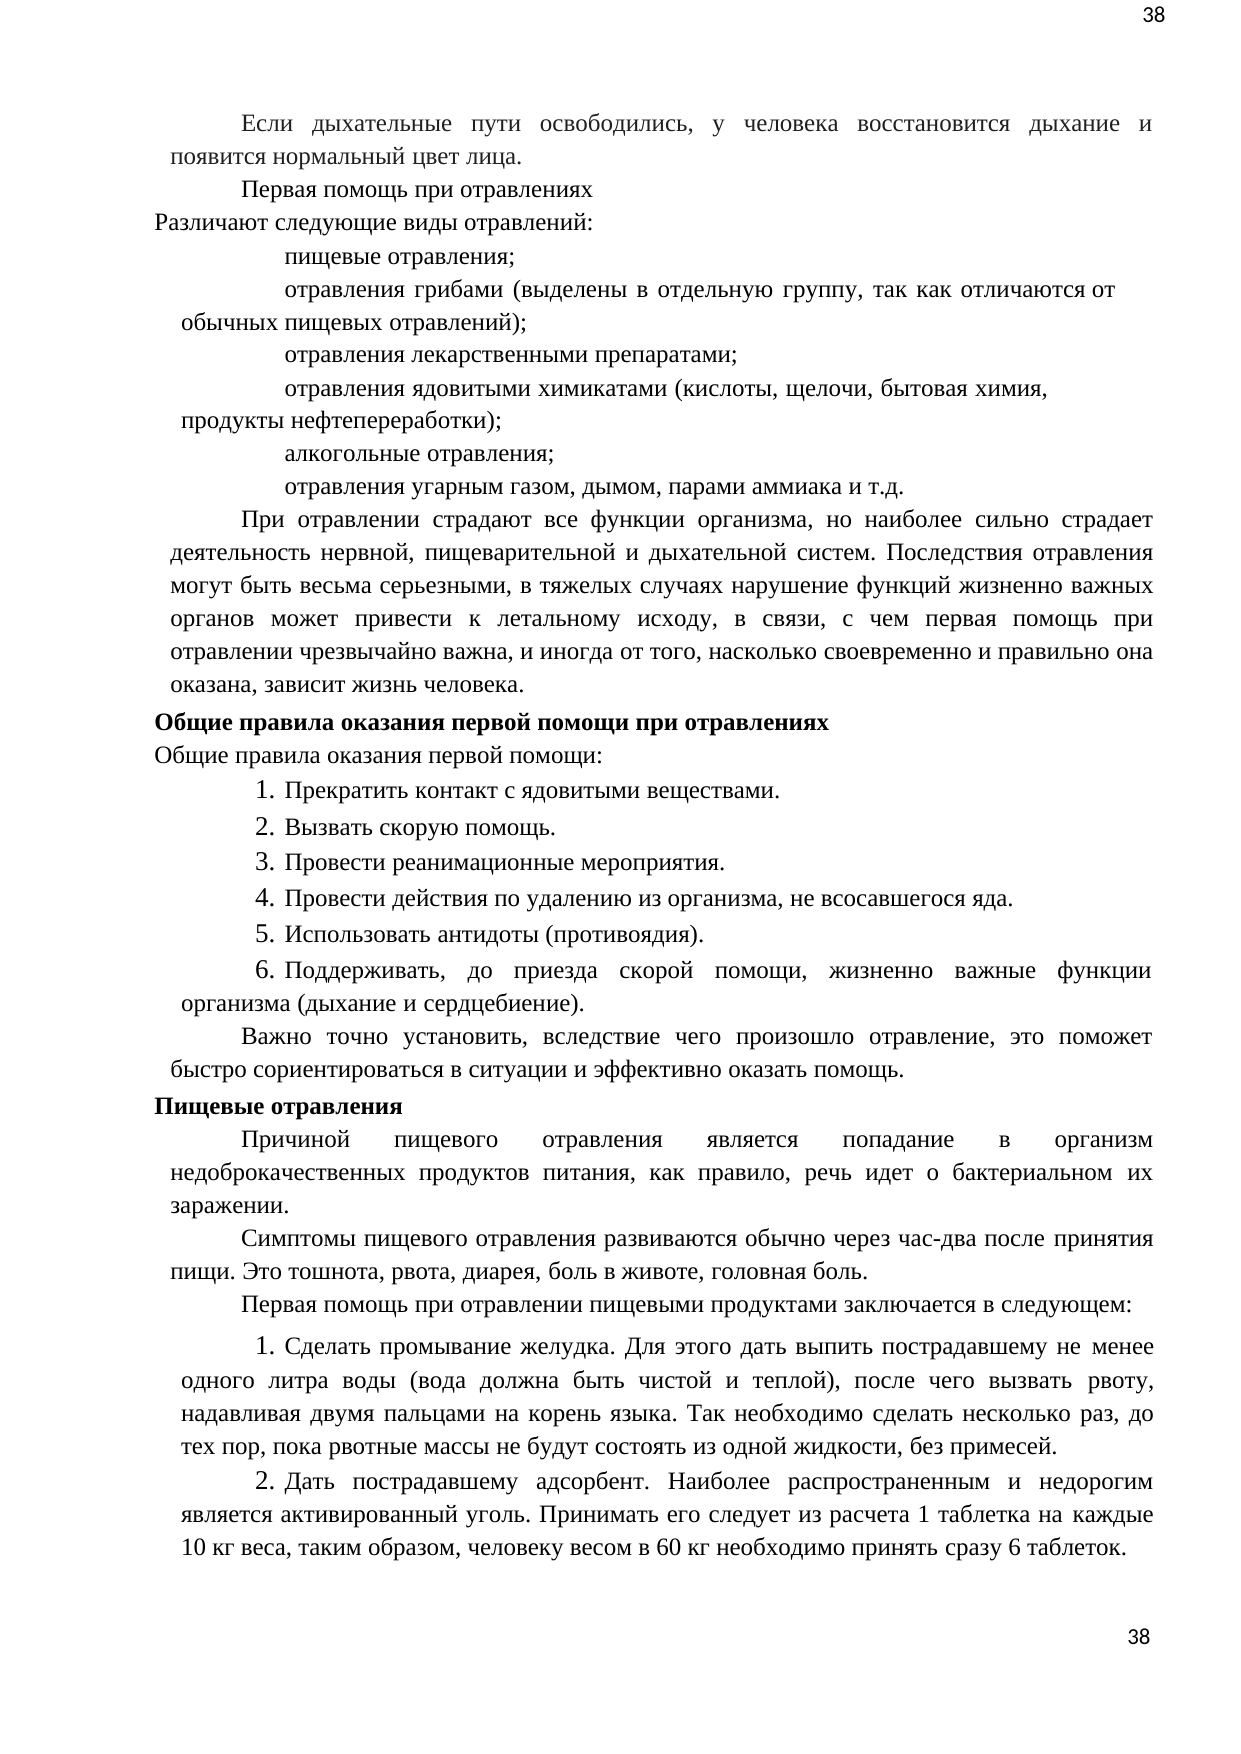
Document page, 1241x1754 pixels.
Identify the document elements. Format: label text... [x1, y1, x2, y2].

list Прекратить контакт с ядовитыми веществами. [255, 774, 1165, 805]
text Важно точно установить, вследствие чего произошло отравление, это поможет быстро сориентироваться в ситуации и эффективно оказать помощь. [170, 1021, 1153, 1083]
text Первая помощь при отравлениях [170, 174, 1153, 203]
text Общие правила оказания первой помощи при отравлениях [154, 704, 1165, 737]
text Пищевые отравления [154, 1088, 1165, 1121]
list отравления лекарственными препаратами; [255, 339, 1165, 368]
list Вызвать скорую помощь. [255, 810, 1165, 841]
list Дать пострадавшему адсорбент. Наиболее распространенным и недорогим является активированный уголь. Принимать его следует из расчета 1 таблетка на каждые 10 кг веса, таким образом, человеку весом в 60 кг необходимо принять сразу 6 таблеток. [181, 1464, 1154, 1561]
list отравления ядовитыми химикатами (кислоты, щелочи, бытовая химия, продукты нефтепереработки); [181, 373, 1110, 433]
list Использовать антидоты (противоядия). [255, 917, 1165, 948]
text Общие правила оказания первой помощи: [154, 740, 1165, 768]
text Если дыхательные пути освободились, у человека восстановится дыхание и появится нормальный цвет лица. [170, 108, 1153, 170]
list Провести действия по удалению из организма, не всосавшегося яда. [255, 881, 1165, 912]
list алкогольные отравления; [255, 438, 1165, 467]
list отравления угарным газом, дымом, парами аммиака и т.д. [255, 471, 1165, 500]
text Различают следующие виды отравлений: [154, 207, 1165, 236]
text Первая помощь при отравлении пищевыми продуктами заключается в следующем: [170, 1289, 1153, 1318]
text Причиной пищевого отравления является попадание в организм недоброкачественных продуктов питания, как правило, речь идет о бактериальном их заражении. [170, 1124, 1153, 1218]
list Провести реанимационные мероприятия. [255, 845, 1165, 877]
text Симптомы пищевого отравления развиваются обычно через час-два после принятия пищи. Это тошнота, рвота, диарея, боль в животе, головная боль. [170, 1223, 1154, 1284]
text При отравлении страдают все функции организма, но наиболее сильно страдает деятельность нервной, пищеварительной и дыхательной систем. Последствия отравления могут быть весьма серьезными, в тяжелых случаях нарушение функций жизненно важных органов может привести к летальному исходу, в связи, с чем первая помощь при отравлении чрезвычайно важна, и иногда от того, насколько своевременно и правильно она оказана, зависит жизнь человека. [170, 504, 1153, 698]
list Поддерживать, до приезда скорой помощи, жизненно важные функции организма (дыхание и сердцебиение). [181, 953, 1152, 1017]
list отравления грибами (выделены в отдельную группу, так как отличаются от обычных пищевых отравлений); [181, 274, 1149, 335]
list пищевые отравления; [255, 241, 1165, 270]
list Сделать промывание желудка. Для этого дать выпить пострадавшему не менее одного литра воды (вода должна быть чистой и теплой), после чего вызвать рвоту, надавливая двумя пальцами на корень языка. Так необходимо сделать несколько раз, до тех пор, пока рвотные массы не будут состоять из одной жидкости, без примесей. [181, 1329, 1154, 1459]
